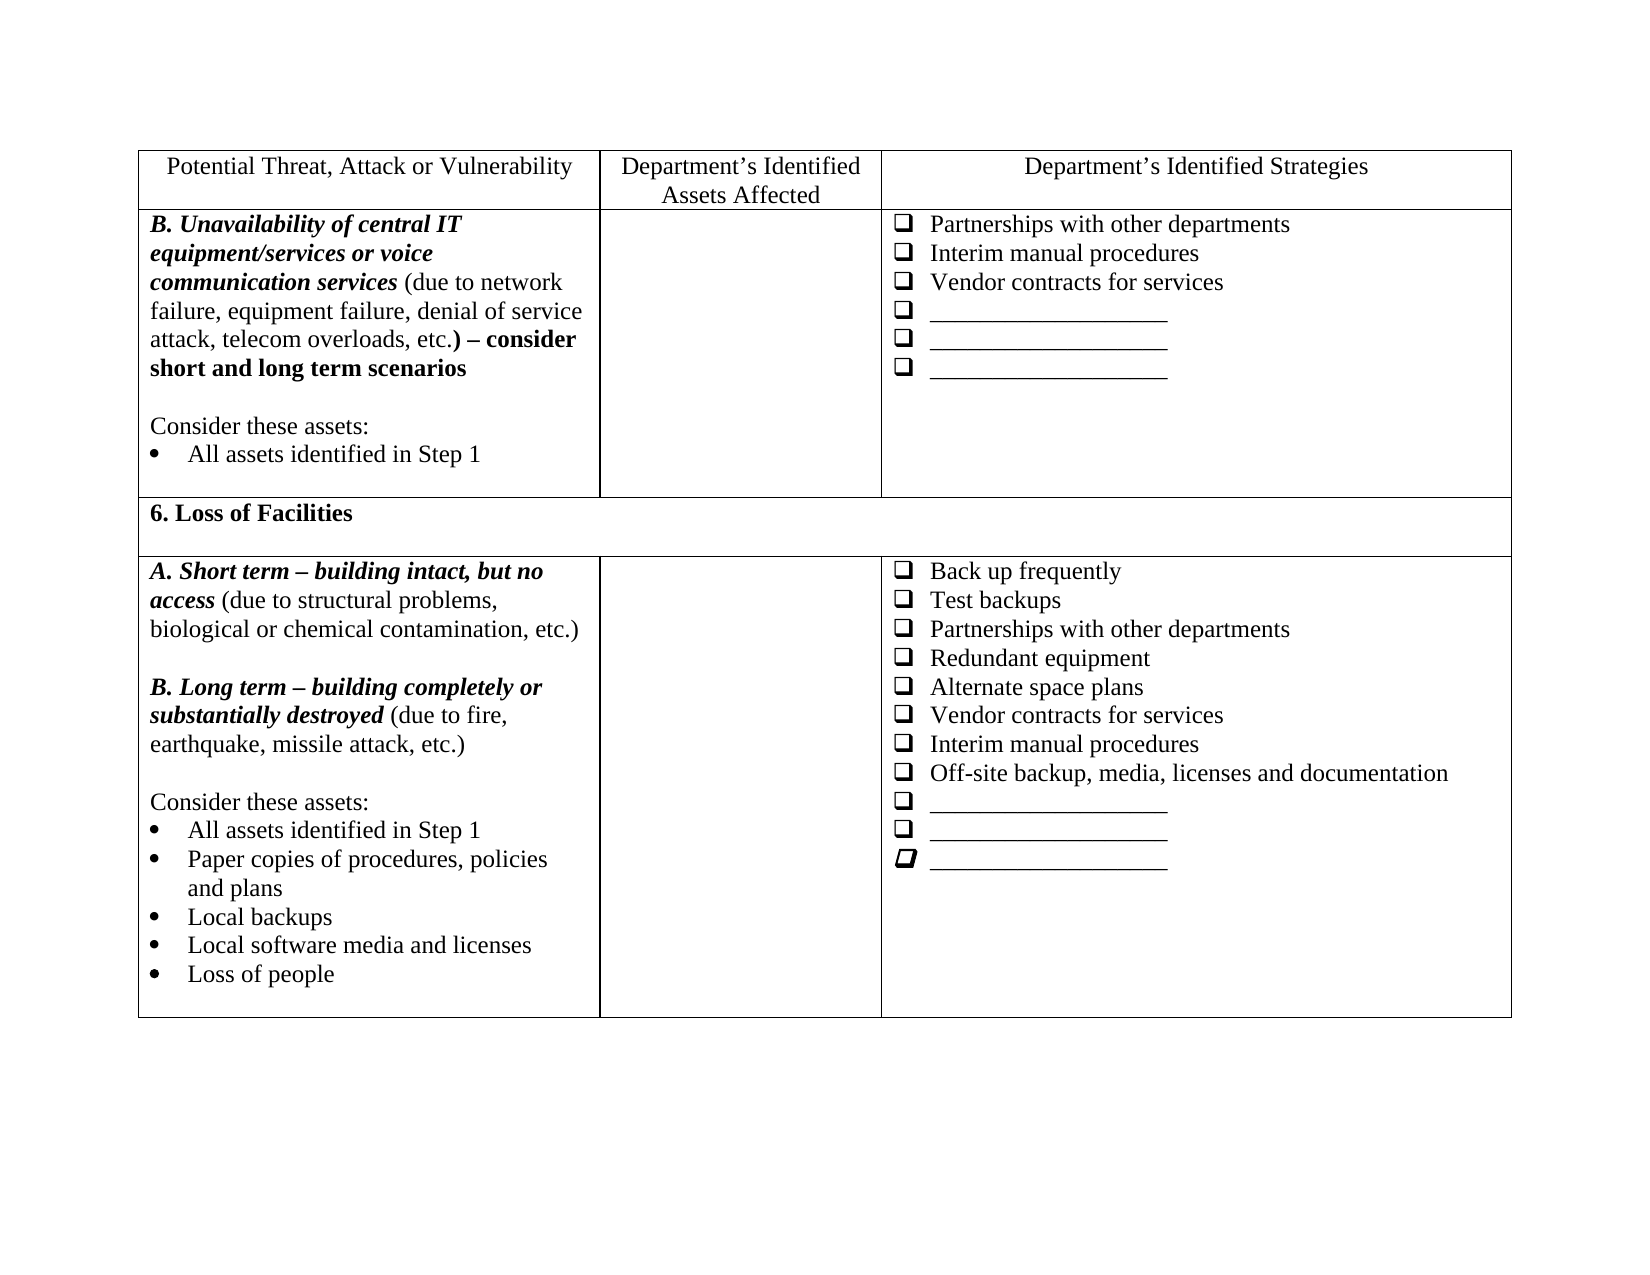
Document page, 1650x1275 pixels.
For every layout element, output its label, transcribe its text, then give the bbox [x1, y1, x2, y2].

table_cell B. Unavailability of central IT equipment/services or voice communication services (due to network failure, equipment failure, denial of service attack, telecom overloads, etc.) – consider short and long term scenarios Consider these assets: All assets identified in Step 1 [139, 210, 599, 497]
table_cell Back up frequently Test backups Partnerships with other departments Redundant equipment Alternate space plans Vendor contracts for services Interim manual procedures Off-site backup, media, licenses and documentation ___________________ ___________________ ___________________ [882, 557, 1511, 1017]
table_cell [601, 557, 881, 1017]
table_header Department’s Identified Strategies [882, 151, 1511, 208]
table_cell A. Short term – building intact, but no access (due to structural problems, biological or chemical contamination, etc.) B. Long term – building completely or substantially destroyed (due to fire, earthquake, missile attack, etc.) Consider these assets: All assets identified in Step 1 Paper copies of procedures, policies and plans Local backups Local software media and licenses Loss of people [139, 557, 599, 1017]
table_header Department’s Identified Assets Affected [601, 151, 881, 208]
table_cell Partnerships with other departments Interim manual procedures Vendor contracts for services ___________________ ___________________ ___________________ [882, 210, 1511, 497]
table_header Potential Threat, Attack or Vulnerability [139, 151, 599, 208]
table_cell [601, 210, 881, 497]
table_cell 6. Loss of Facilities [139, 498, 1511, 556]
